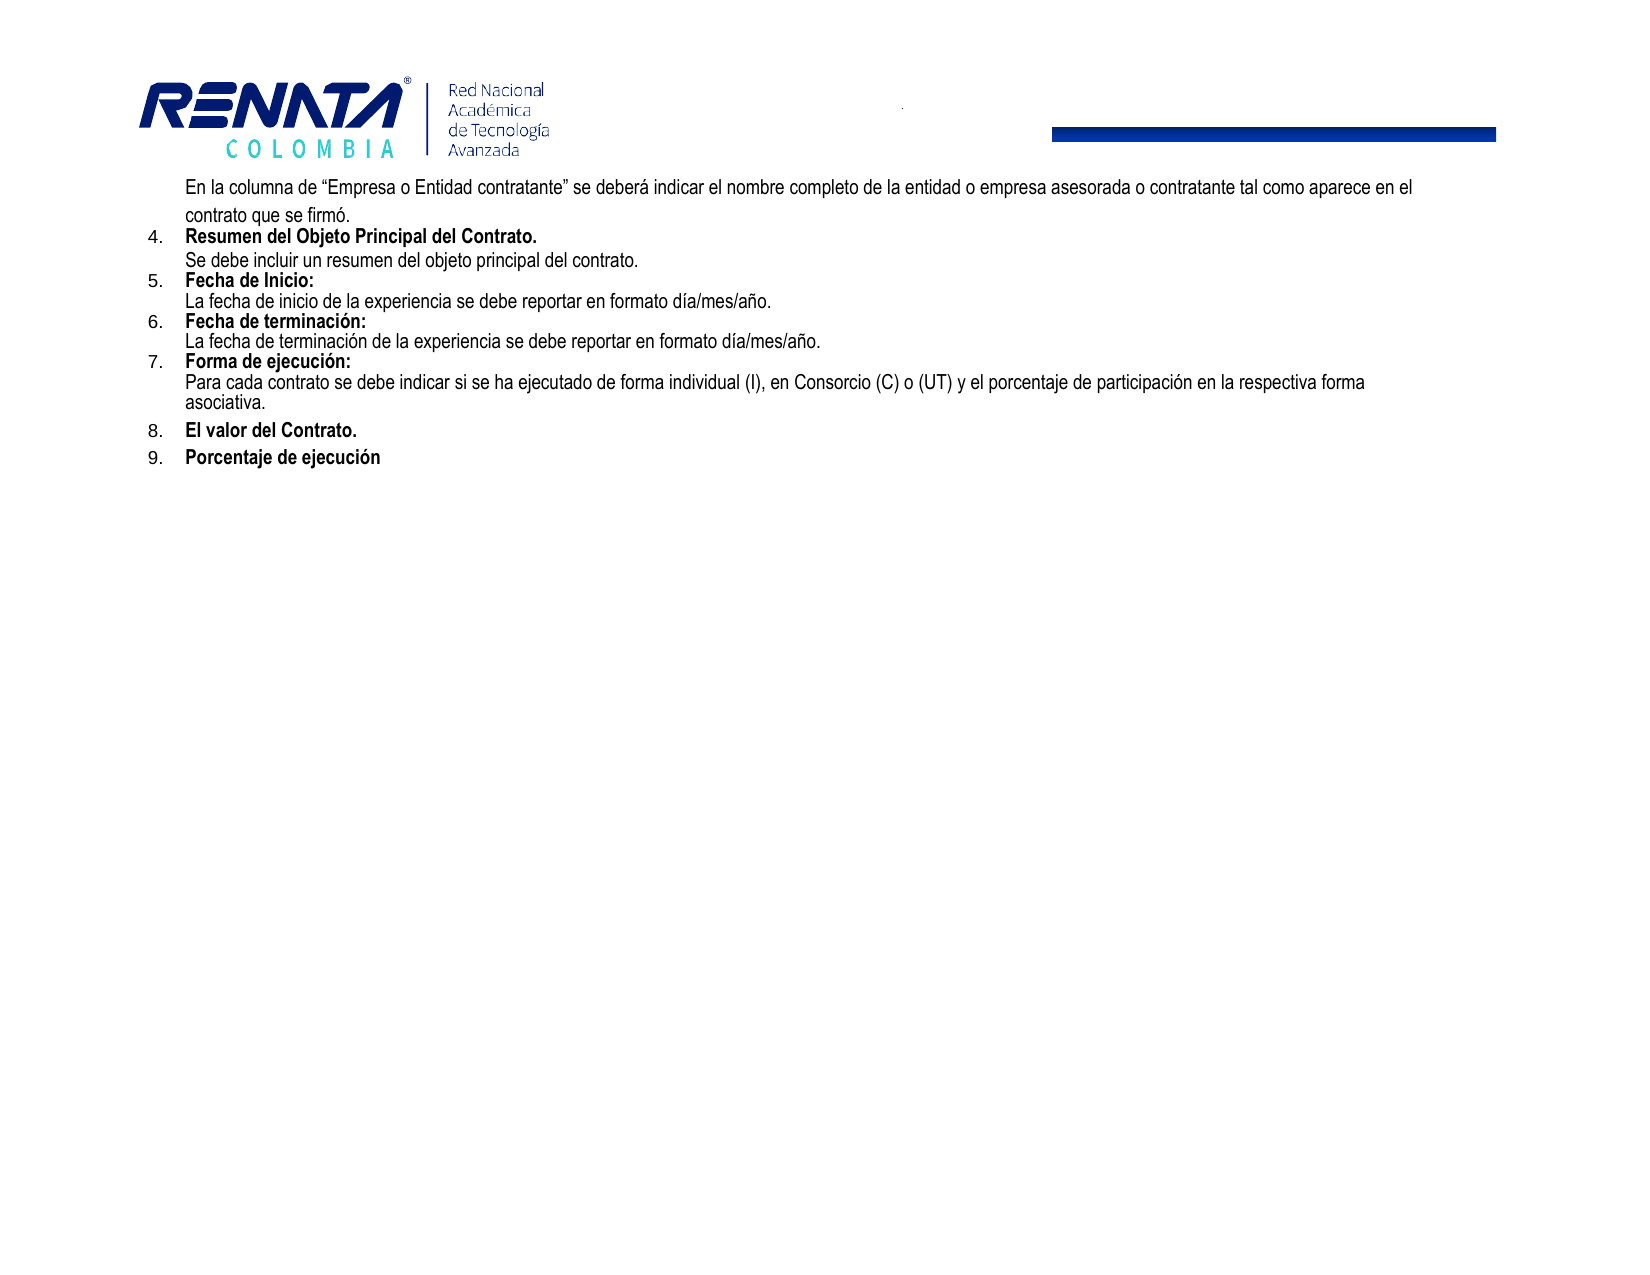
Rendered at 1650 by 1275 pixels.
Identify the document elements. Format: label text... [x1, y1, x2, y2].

list Resumen del Objeto Principal del Contrato. [148, 230, 1425, 247]
picture [193, 99, 233, 111]
list Forma de ejecución: [148, 353, 1425, 373]
list El valor del Contrato. [148, 418, 1425, 442]
text En la columna de “Empresa o Entidad contratante” se deberá indicar el nombre completo de la entidad o empresa asesorada o contratante tal como aparece en el contrato que se firmó. [185, 175, 1425, 226]
list Fecha de terminación: [148, 312, 1425, 332]
list Fecha de Inicio: [148, 271, 1425, 292]
picture [448, 82, 549, 156]
text Se debe incluir un resumen del objeto principal del contrato. [185, 251, 1425, 271]
picture [198, 82, 237, 94]
list Porcentaje de ejecución [148, 445, 1425, 469]
text La fecha de terminación de la experiencia se debe reportar en formato día/mes/año. [185, 332, 1425, 353]
text La fecha de inicio de la experiencia se debe reportar en formato día/mes/año. [185, 292, 1425, 312]
picture [188, 116, 228, 128]
text Para cada contrato se debe indicar si se ha ejecutado de forma individual (I), en Consorcio (C) o (UT) y el porcentaje de participación en la respectiva forma asociativa. [185, 373, 1425, 414]
